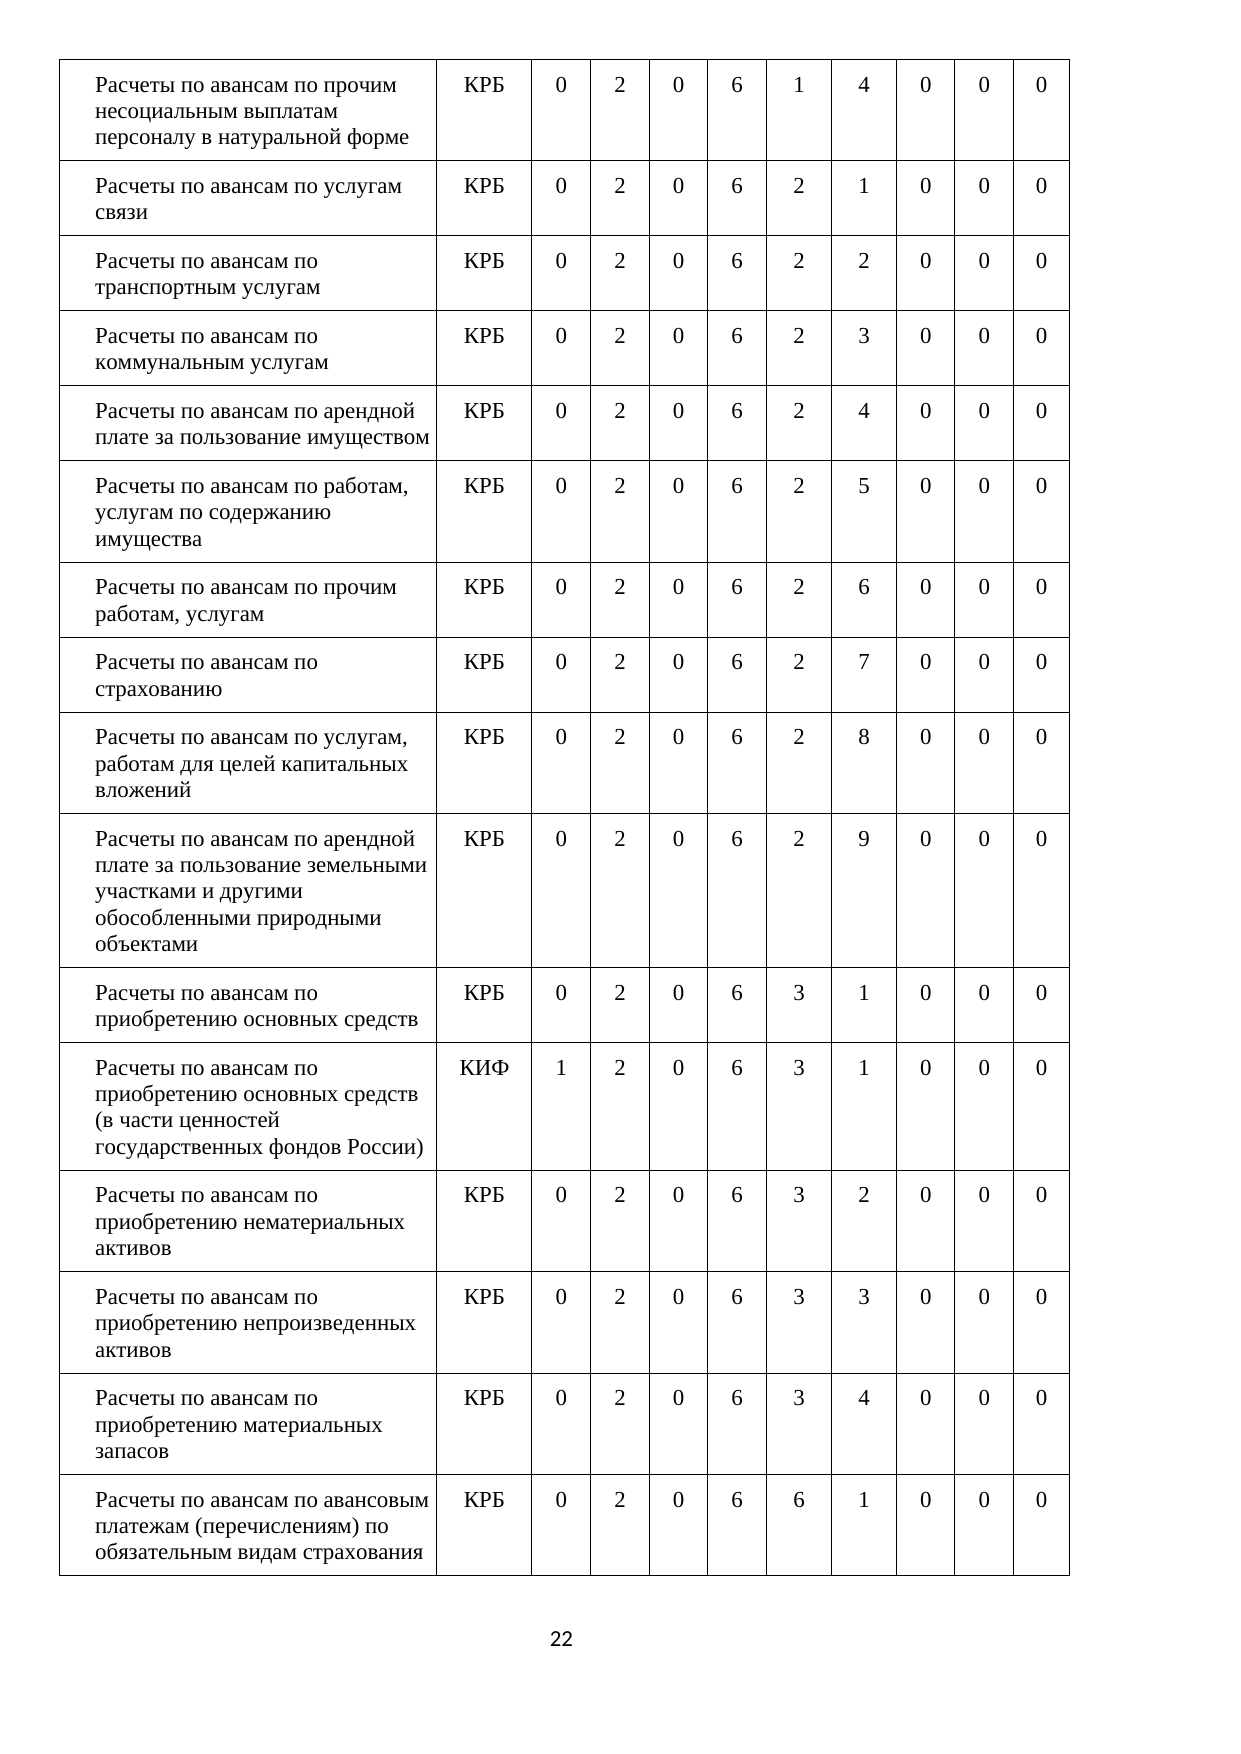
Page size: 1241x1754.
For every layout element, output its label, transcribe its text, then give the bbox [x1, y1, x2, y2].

table_cell 0 [1014, 713, 1069, 813]
table_cell 0 [955, 386, 1013, 460]
table_cell 6 [708, 1374, 766, 1474]
table_cell 2 [591, 1475, 649, 1575]
table_cell КРБ [437, 311, 531, 385]
table_cell 0 [1014, 563, 1069, 637]
table_cell 2 [591, 386, 649, 460]
table_cell КИФ [437, 1043, 531, 1170]
table_cell 2 [591, 563, 649, 637]
table_cell 0 [955, 638, 1013, 712]
table_cell 0 [1014, 60, 1069, 160]
table_cell КРБ [437, 161, 531, 235]
table_cell КРБ [437, 386, 531, 460]
table_cell 2 [767, 461, 831, 562]
table_cell 1 [832, 1475, 896, 1575]
table_cell 0 [955, 311, 1013, 385]
table_cell 1 [832, 161, 896, 235]
table_cell 0 [897, 1272, 954, 1373]
table_cell 0 [532, 713, 590, 813]
table_cell 0 [897, 1475, 954, 1575]
table_cell 2 [591, 311, 649, 385]
table_cell 6 [708, 713, 766, 813]
table_cell 2 [767, 386, 831, 460]
table_cell КРБ [437, 638, 531, 712]
table_cell 3 [832, 311, 896, 385]
table_cell 7 [832, 638, 896, 712]
table_cell 2 [591, 161, 649, 235]
table_cell 2 [767, 311, 831, 385]
table_cell 6 [708, 1043, 766, 1170]
table_cell 4 [832, 1374, 896, 1474]
table_cell 0 [955, 1475, 1013, 1575]
table_cell КРБ [437, 968, 531, 1042]
table_cell 0 [897, 1171, 954, 1271]
table_cell 0 [897, 563, 954, 637]
table_cell Расчеты по авансам по приобретению основных средств (в части ценностей государственных фондов России) [60, 1043, 436, 1170]
table_cell 6 [708, 814, 766, 967]
table_cell КРБ [437, 236, 531, 310]
table_cell 0 [532, 311, 590, 385]
table_cell 6 [708, 236, 766, 310]
table_cell 2 [832, 1171, 896, 1271]
table_cell 0 [532, 563, 590, 637]
table_cell 0 [532, 236, 590, 310]
table_cell Расчеты по авансам по приобретению материальных запасов [60, 1374, 436, 1474]
table_cell 0 [532, 461, 590, 562]
table_cell 0 [1014, 461, 1069, 562]
table_cell 5 [832, 461, 896, 562]
table_cell 0 [1014, 1272, 1069, 1373]
table_cell 6 [708, 968, 766, 1042]
table_cell 2 [591, 1043, 649, 1170]
table_cell 6 [708, 311, 766, 385]
table_cell Расчеты по авансам по прочим работам, услугам [60, 563, 436, 637]
table_cell КРБ [437, 461, 531, 562]
table_cell 0 [897, 311, 954, 385]
table_cell 2 [767, 563, 831, 637]
table_cell 0 [650, 461, 707, 562]
table_cell 3 [767, 1171, 831, 1271]
table_cell 3 [767, 1374, 831, 1474]
table_cell 0 [650, 1475, 707, 1575]
table_cell 2 [591, 814, 649, 967]
table_cell Расчеты по авансам по авансовым платежам (перечислениям) по обязательным видам страхования [60, 1475, 436, 1575]
table_cell 0 [1014, 236, 1069, 310]
table_cell КРБ [437, 713, 531, 813]
table_cell 1 [767, 60, 831, 160]
table_cell КРБ [437, 1171, 531, 1271]
table_cell 2 [767, 814, 831, 967]
table_cell 0 [532, 1475, 590, 1575]
table_cell 0 [532, 1374, 590, 1474]
table_cell 3 [832, 1272, 896, 1373]
table_cell 6 [708, 1475, 766, 1575]
table_cell 0 [897, 236, 954, 310]
table_cell 0 [650, 563, 707, 637]
table_cell 6 [708, 1272, 766, 1373]
table_cell 0 [1014, 386, 1069, 460]
table_cell Расчеты по авансам по услугам, работам для целей капитальных вложений [60, 713, 436, 813]
table_cell 8 [832, 713, 896, 813]
table_cell Расчеты по авансам по приобретению основных средств [60, 968, 436, 1042]
table_cell 0 [650, 1171, 707, 1271]
table_cell 0 [532, 968, 590, 1042]
table_cell КРБ [437, 1475, 531, 1575]
table_cell 4 [832, 386, 896, 460]
table_cell 0 [1014, 161, 1069, 235]
table_cell 0 [897, 1374, 954, 1474]
table_cell 0 [650, 713, 707, 813]
table_cell 0 [650, 386, 707, 460]
table_cell 0 [897, 968, 954, 1042]
table_cell 0 [650, 311, 707, 385]
table_cell Расчеты по авансам по арендной плате за пользование земельными участками и другими обособленными природными объектами [60, 814, 436, 967]
table_cell 0 [897, 1043, 954, 1170]
table_cell КРБ [437, 563, 531, 637]
table_cell 0 [1014, 638, 1069, 712]
table_cell 6 [708, 563, 766, 637]
table_cell Расчеты по авансам по коммунальным услугам [60, 311, 436, 385]
table_cell 6 [708, 638, 766, 712]
table_cell 3 [767, 1272, 831, 1373]
table_cell 6 [708, 386, 766, 460]
table_cell 0 [532, 386, 590, 460]
table_cell Расчеты по авансам по работам, услугам по содержанию имущества [60, 461, 436, 562]
table_cell 6 [708, 1171, 766, 1271]
table_cell 0 [532, 1171, 590, 1271]
table_cell 0 [650, 968, 707, 1042]
table_cell 6 [832, 563, 896, 637]
table_cell 0 [532, 1272, 590, 1373]
table_cell 0 [532, 814, 590, 967]
table_cell 3 [767, 968, 831, 1042]
table_cell 0 [1014, 814, 1069, 967]
table_cell 0 [897, 386, 954, 460]
table_cell 3 [767, 1043, 831, 1170]
table_cell 2 [591, 461, 649, 562]
table_cell 0 [897, 713, 954, 813]
table_cell Расчеты по авансам по арендной плате за пользование имуществом [60, 386, 436, 460]
table_cell 0 [955, 713, 1013, 813]
table_cell Расчеты по авансам по транспортным услугам [60, 236, 436, 310]
table_cell 6 [708, 161, 766, 235]
table_cell 0 [650, 638, 707, 712]
table_cell 0 [532, 161, 590, 235]
table_cell 9 [832, 814, 896, 967]
table_cell 1 [832, 968, 896, 1042]
table_cell 0 [1014, 1043, 1069, 1170]
table_cell 0 [955, 968, 1013, 1042]
table_cell 0 [955, 60, 1013, 160]
table_cell 1 [532, 1043, 590, 1170]
table_cell Расчеты по авансам по услугам связи [60, 161, 436, 235]
table_cell 0 [650, 60, 707, 160]
table_cell 0 [897, 638, 954, 712]
table_cell 0 [955, 1374, 1013, 1474]
table_cell 0 [955, 236, 1013, 310]
table_cell 0 [955, 563, 1013, 637]
table_cell 0 [1014, 1171, 1069, 1271]
table_cell 2 [591, 713, 649, 813]
table_cell 2 [767, 713, 831, 813]
table_cell 0 [1014, 968, 1069, 1042]
table_cell 0 [650, 814, 707, 967]
table_cell 2 [591, 60, 649, 160]
table_cell 0 [532, 60, 590, 160]
table_cell 0 [1014, 1374, 1069, 1474]
table_cell 0 [955, 1272, 1013, 1373]
table_cell КРБ [437, 60, 531, 160]
table_cell 0 [650, 1272, 707, 1373]
table_cell 2 [591, 1171, 649, 1271]
table_cell 6 [767, 1475, 831, 1575]
table_cell 6 [708, 461, 766, 562]
table_cell 4 [832, 60, 896, 160]
table_cell 0 [897, 60, 954, 160]
table_cell 2 [767, 638, 831, 712]
table_cell 0 [955, 461, 1013, 562]
table_cell 0 [1014, 1475, 1069, 1575]
table_cell 0 [650, 1374, 707, 1474]
table_cell 2 [591, 638, 649, 712]
table_cell 0 [650, 1043, 707, 1170]
table_cell 2 [767, 236, 831, 310]
table_cell 0 [897, 461, 954, 562]
table_cell 0 [532, 638, 590, 712]
table_cell Расчеты по авансам по приобретению нематериальных активов [60, 1171, 436, 1271]
table_cell 2 [591, 1272, 649, 1373]
table_cell Расчеты по авансам по страхованию [60, 638, 436, 712]
table_cell 0 [650, 236, 707, 310]
table_cell 2 [591, 236, 649, 310]
table_cell 0 [650, 161, 707, 235]
table_cell 2 [591, 968, 649, 1042]
table_cell 0 [955, 161, 1013, 235]
table_cell 0 [897, 814, 954, 967]
table_cell 2 [832, 236, 896, 310]
table_cell 6 [708, 60, 766, 160]
table_cell 2 [767, 161, 831, 235]
table_cell 0 [1014, 311, 1069, 385]
table_cell 1 [832, 1043, 896, 1170]
table_cell 0 [955, 1043, 1013, 1170]
table_cell 0 [897, 161, 954, 235]
table_cell КРБ [437, 814, 531, 967]
table_cell 0 [955, 1171, 1013, 1271]
table_cell 2 [591, 1374, 649, 1474]
table_cell 0 [955, 814, 1013, 967]
table_cell Расчеты по авансам по приобретению непроизведенных активов [60, 1272, 436, 1373]
table_cell КРБ [437, 1374, 531, 1474]
table_cell КРБ [437, 1272, 531, 1373]
table_cell Расчеты по авансам по прочим несоциальным выплатам персоналу в натуральной форме [60, 60, 436, 160]
